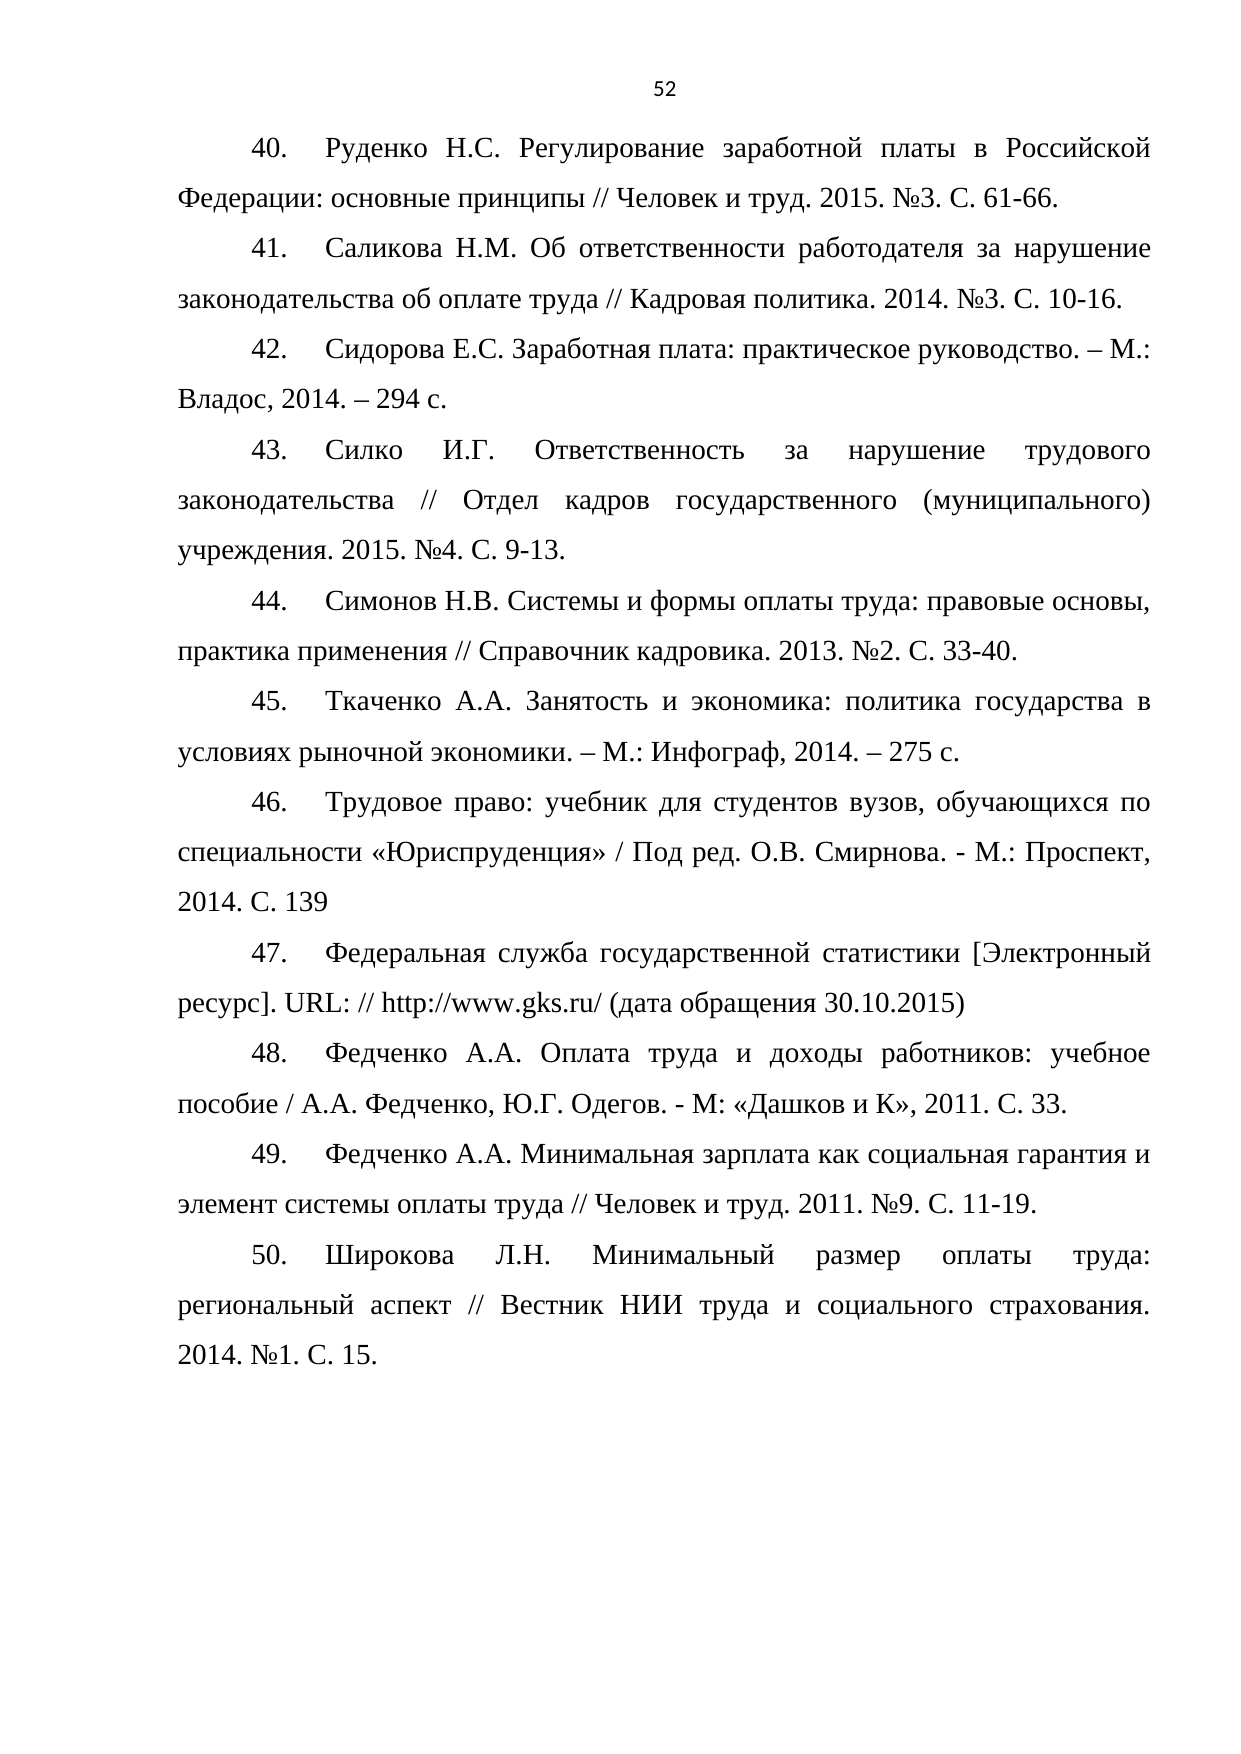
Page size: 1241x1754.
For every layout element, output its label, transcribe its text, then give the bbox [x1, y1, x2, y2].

list Трудовое право: учебник для студентов вузов, обучающихся по специальности «Юриспруденция» / Под ред. О.В. Смирнова. - М.: Проспект, 2014. С. 139 [177, 784, 1152, 918]
list Саликова Н.М. Об ответственности работодателя за нарушение законодательства об оплате труда // Кадровая политика. 2014. №3. С. 10-16. [177, 231, 1152, 314]
list Широкова Л.Н. Минимальный размер оплаты труда: региональный аспект // Вестник НИИ труда и социального страхования. 2014. №1. С. 15. [177, 1237, 1152, 1371]
list Федченко А.А. Минимальная зарплата как социальная гарантия и элемент системы оплаты труда // Человек и труд. 2011. №9. С. 11-19. [177, 1136, 1152, 1220]
list Федченко А.А. Оплата труда и доходы работников: учебное пособие / А.А. Федченко, Ю.Г. Одегов. - М: «Дашков и К», 2011. С. 33. [177, 1036, 1152, 1119]
list Руденко Н.С. Регулирование заработной платы в Российской Федерации: основные принципы // Человек и труд. 2015. №3. С. 61-66. [177, 130, 1152, 214]
list Федеральная служба государственной статистики [Электронный ресурс]. URL: // http://www.gks.ru/ (дата обращения 30.10.2015) [177, 935, 1152, 1019]
list Сидорова Е.С. Заработная плата: практическое руководство. – М.: Владос, 2014. – 294 с. [177, 331, 1152, 415]
list Силко И.Г. Ответственность за нарушение трудового законодательства // Отдел кадров государственного (муниципального) учреждения. 2015. №4. С. 9-13. [177, 432, 1152, 566]
list Ткаченко А.А. Занятость и экономика: политика государства в условиях рыночной экономики. – М.: Инфограф, 2014. – 275 с. [177, 683, 1152, 767]
list Симонов Н.В. Системы и формы оплаты труда: правовые основы, практика применения // Справочник кадровика. 2013. №2. С. 33-40. [177, 583, 1152, 667]
